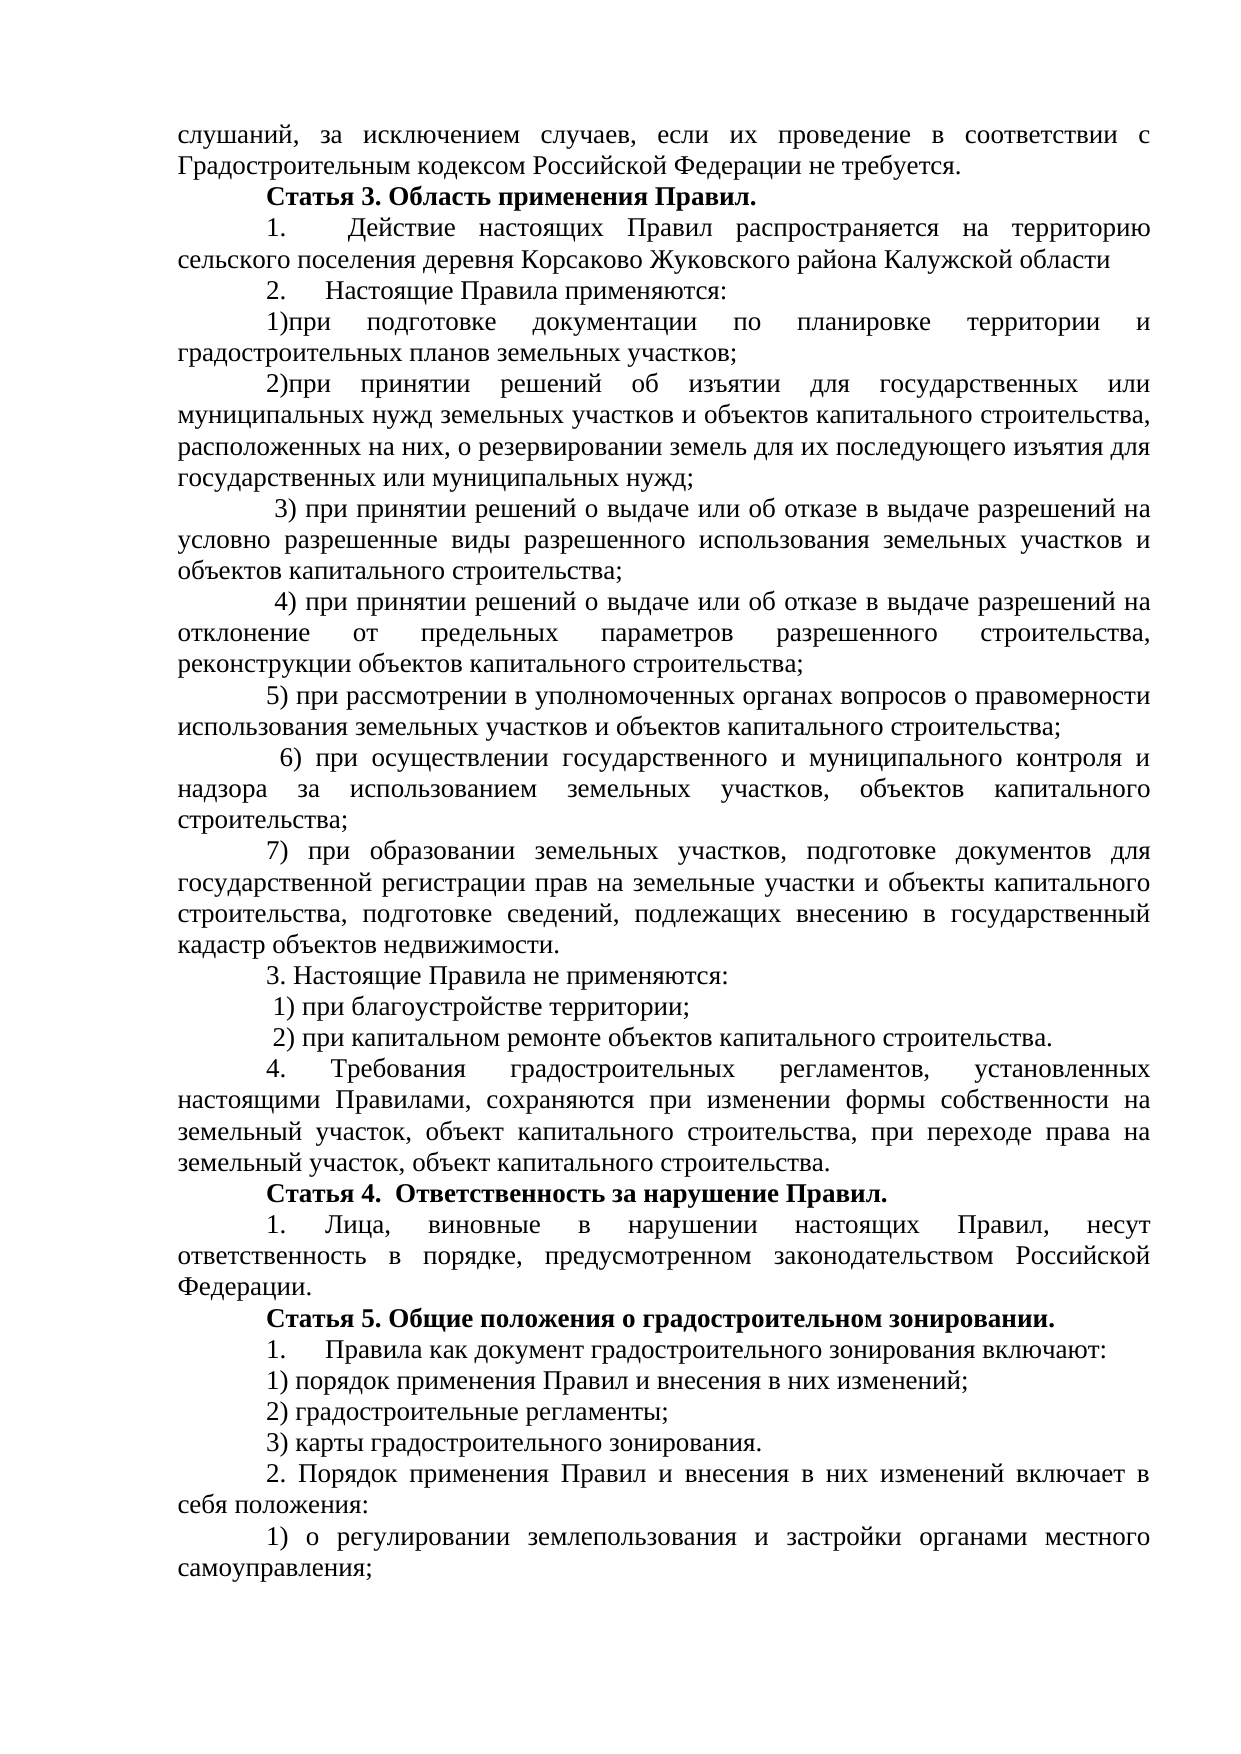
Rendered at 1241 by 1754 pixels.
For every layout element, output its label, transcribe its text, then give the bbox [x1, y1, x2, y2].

text 6) при осуществлении государственного и муниципального контроля и надзора за использованием земельных участков, объектов капитального строительства; [177, 741, 1152, 834]
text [177, 118, 1152, 180]
text 2. Настоящие Правила применяются: [177, 274, 1152, 305]
text 3. Настоящие Правила не применяются: [177, 959, 1152, 990]
text 2. Порядок применения Правил и внесения в них изменений включает в себя положения: [177, 1457, 1152, 1520]
text Статья 4. Ответственность за нарушение Правил. [177, 1177, 1152, 1208]
text 1. Правила как документ градостроительного зонирования включают: [177, 1333, 1152, 1364]
text 1. Лица, виновные в нарушении настоящих Правил, несут ответственность в порядке, предусмотренном законодательством Российской Федерации. [177, 1208, 1152, 1302]
text Статья 3. Область применения Правил. [177, 180, 1152, 212]
text 4) при принятии решений о выдаче или об отказе в выдаче разрешений на отклонение от предельных параметров разрешенного строительства, реконструкции объектов капитального строительства; [177, 585, 1152, 679]
text 1. Действие настоящих Правил распространяется на территорию сельского поселения деревня Корсаково Жуковского района Калужской области [177, 212, 1152, 274]
text 3) карты градостроительного зонирования. [177, 1426, 1152, 1457]
text 3) при принятии решений о выдаче или об отказе в выдаче разрешений на условно разрешенные виды разрешенного использования земельных участков и объектов капитального строительства; [177, 492, 1152, 585]
text 1) порядок применения Правил и внесения в них изменений; [177, 1364, 1152, 1395]
text 4. Требования градостроительных регламентов, установленных настоящими Правилами, сохраняются при изменении формы собственности на земельный участок, объект капитального строительства, при переходе права на земельный участок, объект капитального строительства. [177, 1052, 1152, 1177]
text 5) при рассмотрении в уполномоченных органах вопросов о правомерности использования земельных участков и объектов капитального строительства; [177, 679, 1152, 741]
text 2)при принятии решений об изъятии для государственных или муниципальных нужд земельных участков и объектов капитального строительства, расположенных на них, о резервировании земель для их последующего изъятия для государственных или муниципальных нужд; [177, 367, 1152, 492]
text 1) о регулировании землепользования и застройки органами местного самоуправления; [177, 1520, 1152, 1582]
text 1) при благоустройстве территории; [177, 990, 1152, 1021]
text 1)при подготовке документации по планировке территории и градостроительных планов земельных участков; [177, 305, 1152, 367]
text 2) градостроительные регламенты; [177, 1395, 1152, 1426]
text 7) при образовании земельных участков, подготовке документов для государственной регистрации прав на земельные участки и объекты капитального строительства, подготовке сведений, подлежащих внесению в государственный кадастр объектов недвижимости. [177, 834, 1152, 959]
text Статья 5. Общие положения о градостроительном зонировании. [177, 1302, 1152, 1333]
text 2) при капитальном ремонте объектов капитального строительства. [177, 1021, 1152, 1052]
